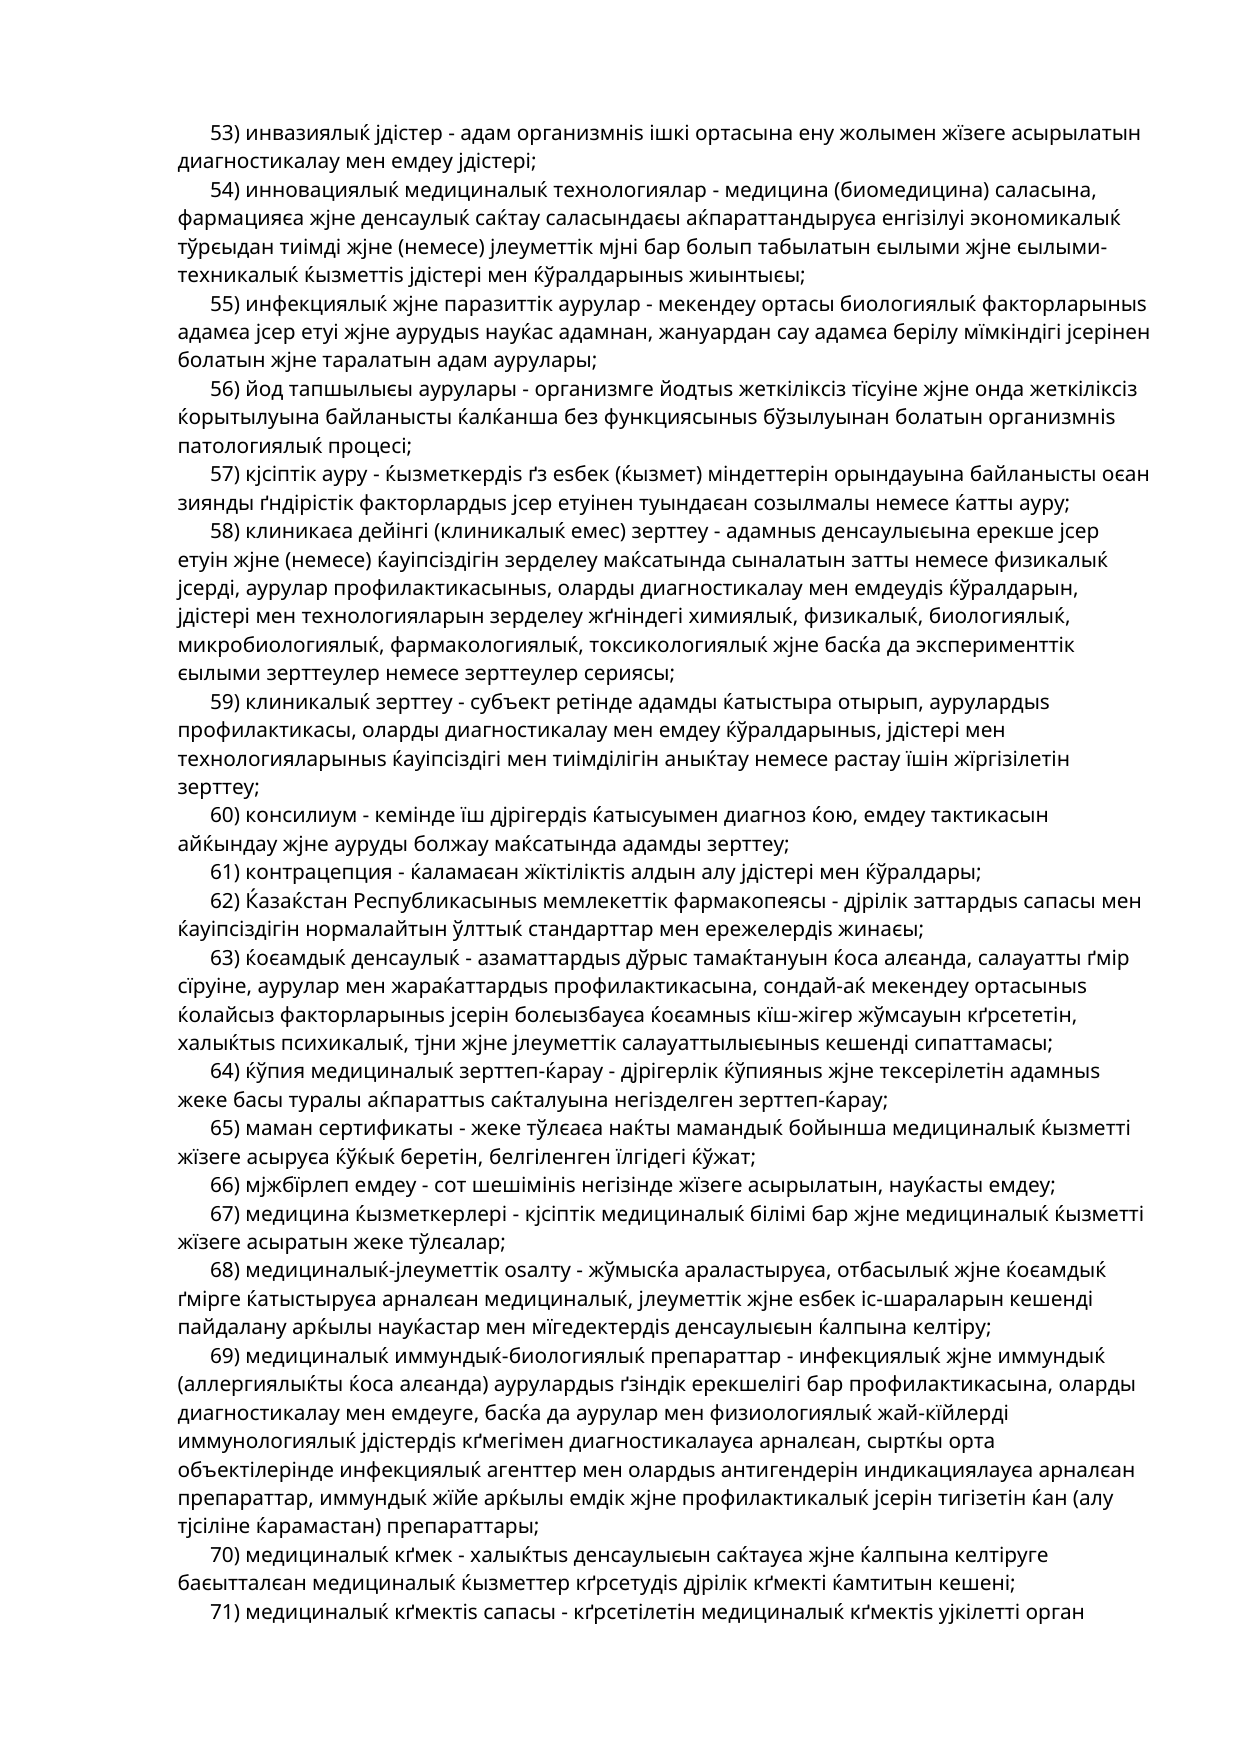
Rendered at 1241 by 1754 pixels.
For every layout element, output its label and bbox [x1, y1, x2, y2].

text [177, 118, 1152, 1625]
